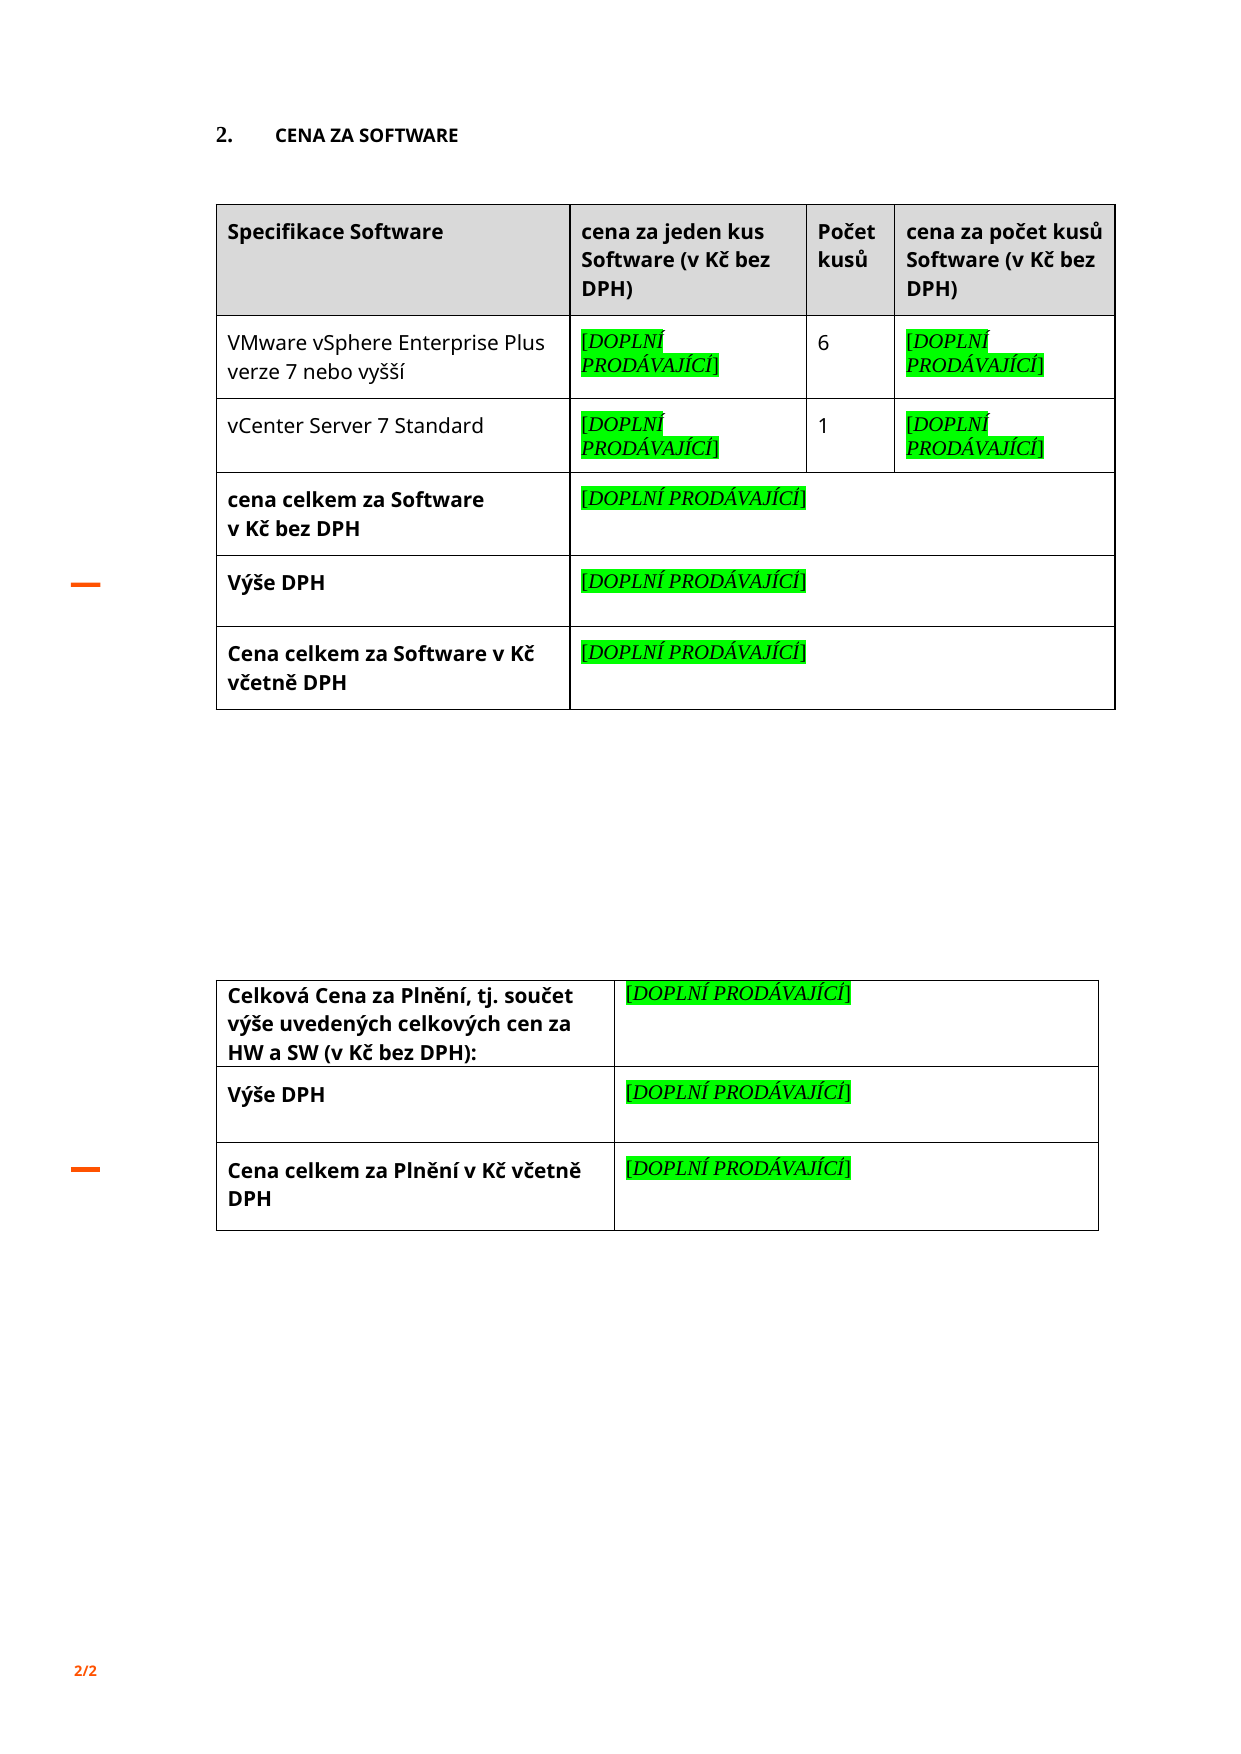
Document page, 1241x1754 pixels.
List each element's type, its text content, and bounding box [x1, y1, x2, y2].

table_cell [DOPLNÍ PRODÁVAJÍCÍ] [571, 556, 1114, 626]
table_header Specifikace Software [217, 205, 569, 315]
table_cell [DOPLNÍ PRODÁVAJÍCÍ] [895, 316, 1114, 398]
table_cell [DOPLNÍ PRODÁVAJÍCÍ] [615, 1143, 1098, 1230]
table_header cena za počet kusů Software (v Kč bez DPH) [895, 205, 1114, 315]
table_header [DOPLNÍ PRODÁVAJÍCÍ] [615, 981, 1098, 1066]
table_cell Výše DPH [217, 1067, 614, 1142]
table_cell 1 [807, 399, 894, 472]
table_cell [DOPLNÍ PRODÁVAJÍCÍ] [895, 399, 1114, 472]
table_cell Cena celkem za Plnění v Kč včetně DPH [217, 1143, 614, 1230]
table_cell [DOPLNÍ PRODÁVAJÍCÍ] [571, 627, 1114, 709]
table_cell 6 [807, 316, 894, 398]
table_cell [DOPLNÍ PRODÁVAJÍCÍ] [571, 399, 806, 472]
table_cell [DOPLNÍ PRODÁVAJÍCÍ] [571, 316, 806, 398]
table_cell cena celkem za Software v Kč bez DPH [217, 473, 569, 555]
table_cell [DOPLNÍ PRODÁVAJÍCÍ] [615, 1067, 1098, 1142]
table_header Počet kusů [807, 205, 894, 315]
table_cell Cena celkem za Software v Kč včetně DPH [217, 627, 569, 709]
table_header cena za jeden kus Software (v Kč bez DPH) [571, 205, 806, 315]
table_cell Výše DPH [217, 556, 569, 626]
list cena za SOFTWARE [216, 121, 1122, 147]
table_cell VMware vSphere Enterprise Plus verze 7 nebo vyšší [217, 316, 569, 398]
table_cell vCenter Server 7 Standard [217, 399, 569, 472]
table_cell [DOPLNÍ PRODÁVAJÍCÍ] [571, 473, 1114, 555]
table_header Celková Cena za Plnění, tj. součet výše uvedených celkových cen za HW a SW (v Kč bez DPH): [217, 981, 614, 1066]
